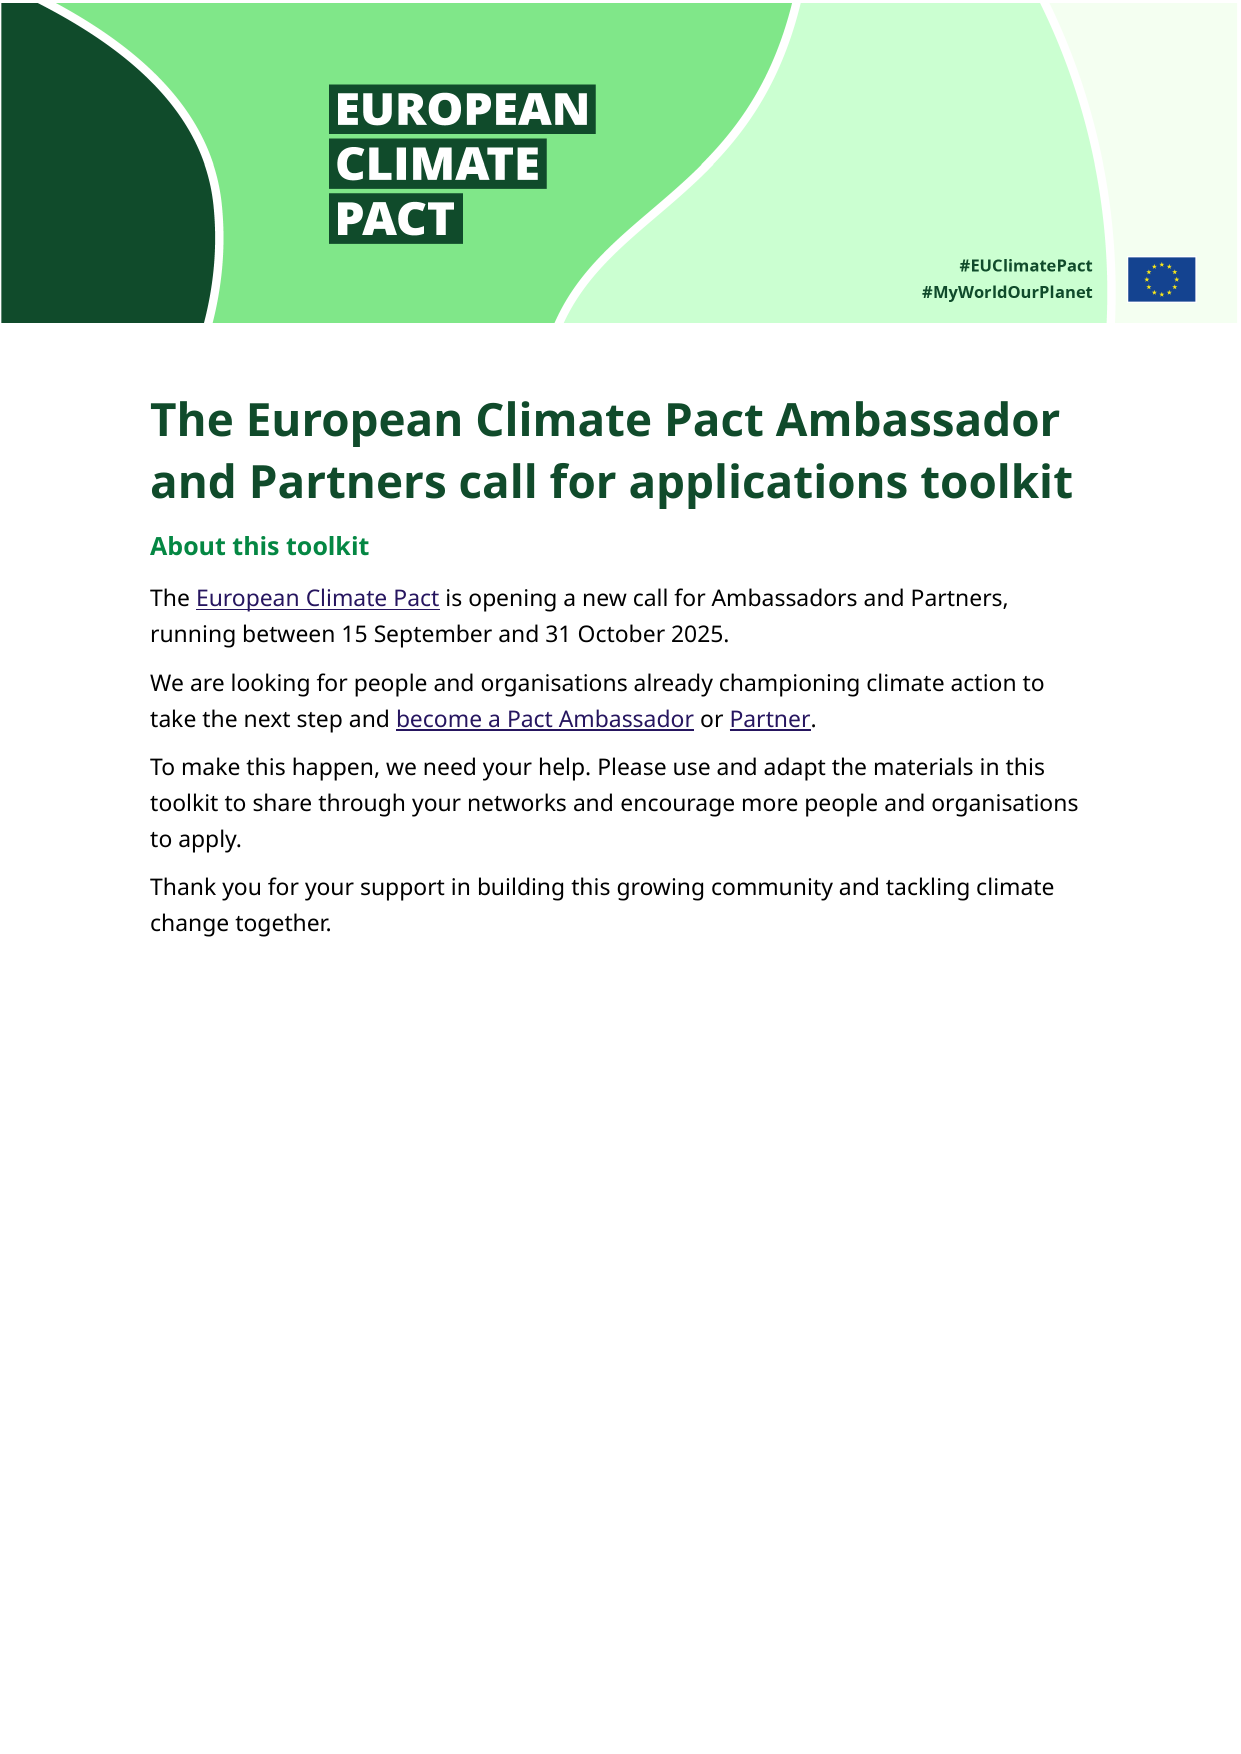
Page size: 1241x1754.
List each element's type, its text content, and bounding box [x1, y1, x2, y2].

text About this toolkit [150, 529, 1093, 563]
text We are looking for people and organisations already championing climate action to take the next step and become a Pact Ambassador or Partner. [150, 667, 1093, 734]
picture [0, 3, 1236, 322]
text Thank you for your support in building this growing community and tackling climate change together. [150, 871, 1093, 938]
subtitle The European Climate Pact Ambassador and Partners call for applications toolkit [150, 322, 1093, 512]
text To make this happen, we need your help. Please use and adapt the materials in this toolkit to share through your networks and encourage more people and organisations to apply. [150, 751, 1093, 854]
text The European Climate Pact is opening a new call for Ambassadors and Partners, running between 15 September and 31 October 2025. [150, 582, 1093, 649]
